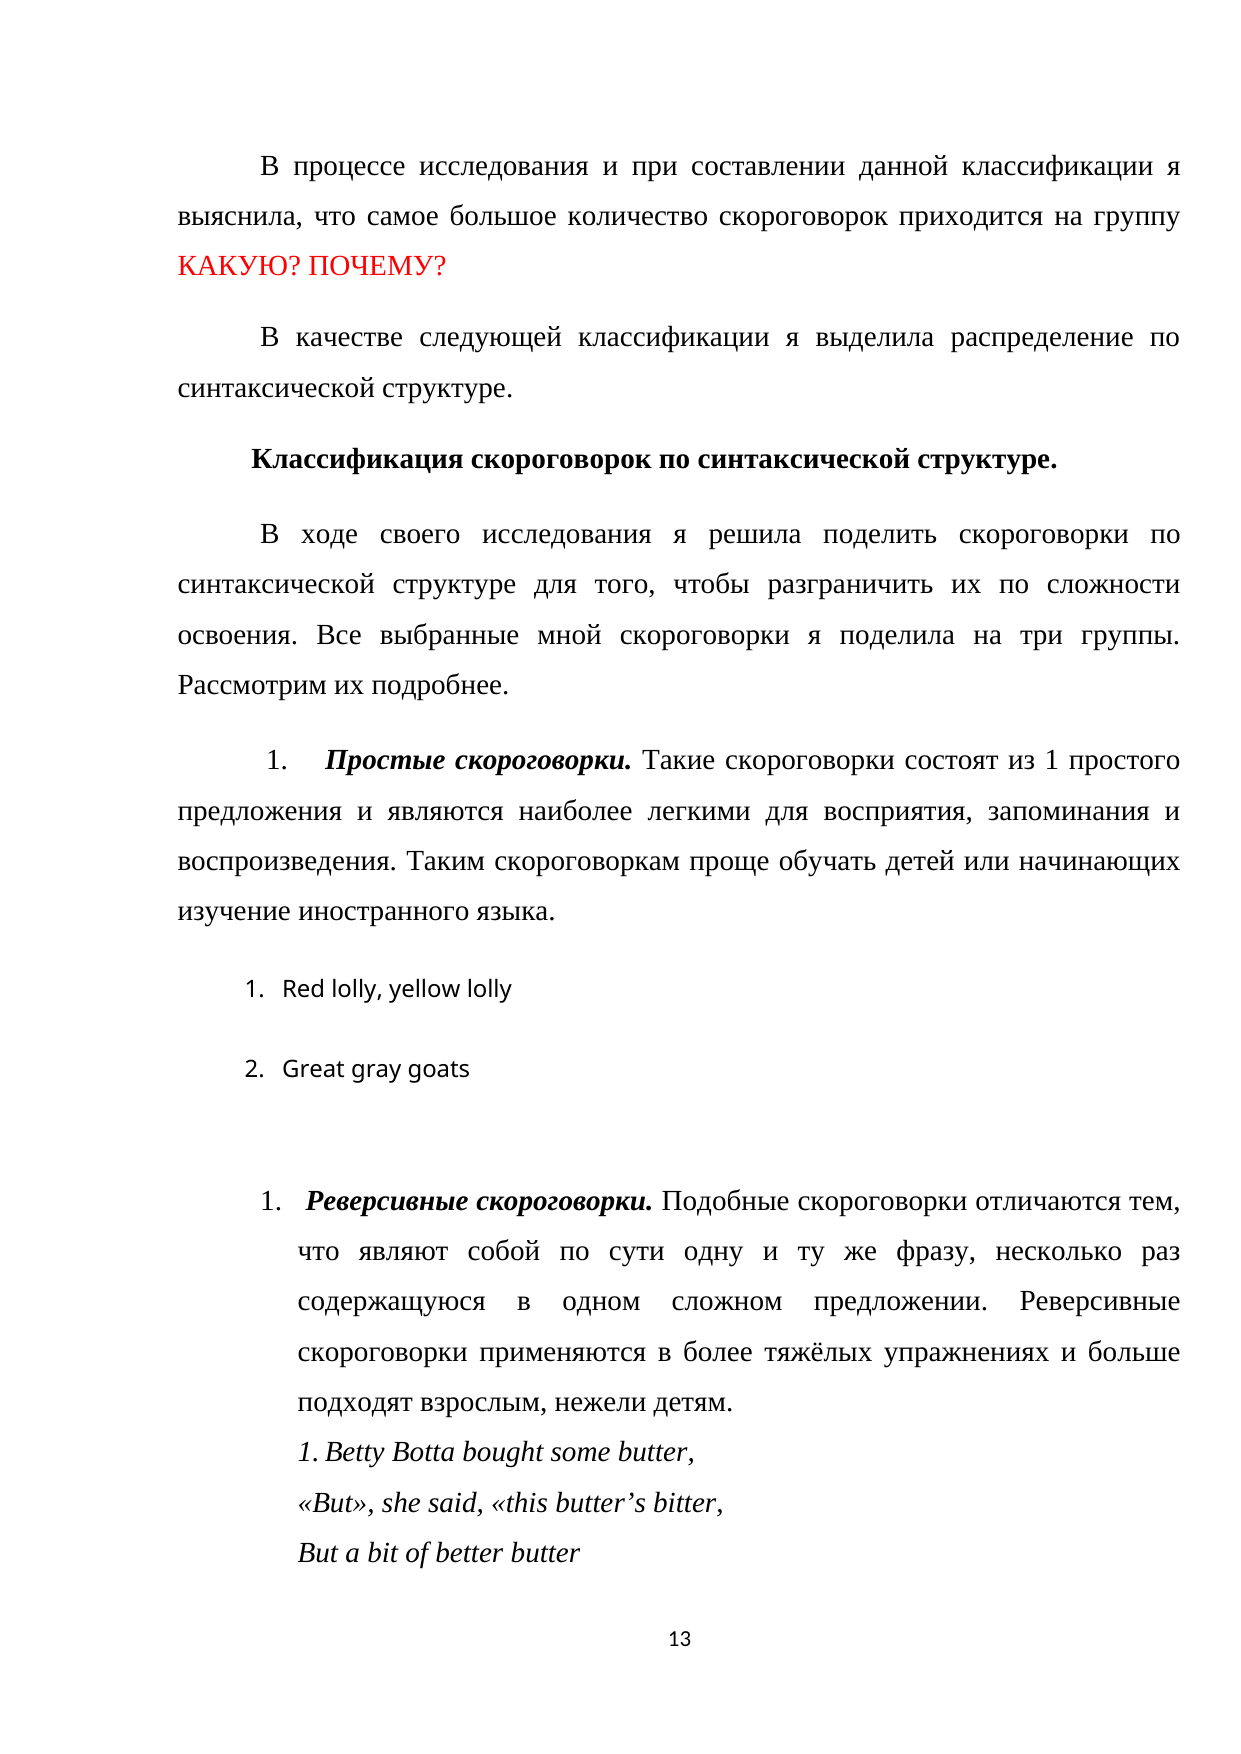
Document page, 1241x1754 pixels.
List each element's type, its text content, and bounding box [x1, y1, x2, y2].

text В процессе исследования и при составлении данной классификации я выяснила, что самое большое количество скороговорок приходится на группу КАКУЮ? ПОЧЕМУ? [177, 148, 1181, 282]
list Реверсивные скороговорки. Подобные скороговорки отличаются тем, что являют собой по сути одну и ту же фразу, несколько раз содержащуюся в одном сложном предложении. Реверсивные скороговорки применяются в более тяжёлых упражнениях и больше подходят взрослым, нежели детям. [260, 1183, 1181, 1418]
text В ходе своего исследования я решила поделить скороговорки по синтаксической структуре для того, чтобы разграничить их по сложности освоения. Все выбранные мной скороговорки я поделила на три группы. Рассмотрим их подробнее. [177, 516, 1181, 701]
text Классификация скороговорок по синтаксической структуре. [177, 441, 1181, 474]
list «But», she said, «this butter’s bitter, [297, 1485, 1181, 1518]
list But a bit of better butter [297, 1535, 1181, 1568]
list 1. Betty Botta bought some butter, [297, 1434, 1181, 1468]
list Red lolly, yellow lolly [244, 964, 1181, 1004]
list Great gray goats [244, 1044, 1181, 1084]
list Простые скороговорки. Такие скороговорки состоят из 1 простого предложения и являются наиболее легкими для восприятия, запоминания и воспроизведения. Таким скороговоркам проще обучать детей или начинающих изучение иностранного языка. [177, 742, 1181, 927]
text В качестве следующей классификации я выделила распределение по синтаксической структуре. [177, 319, 1181, 403]
